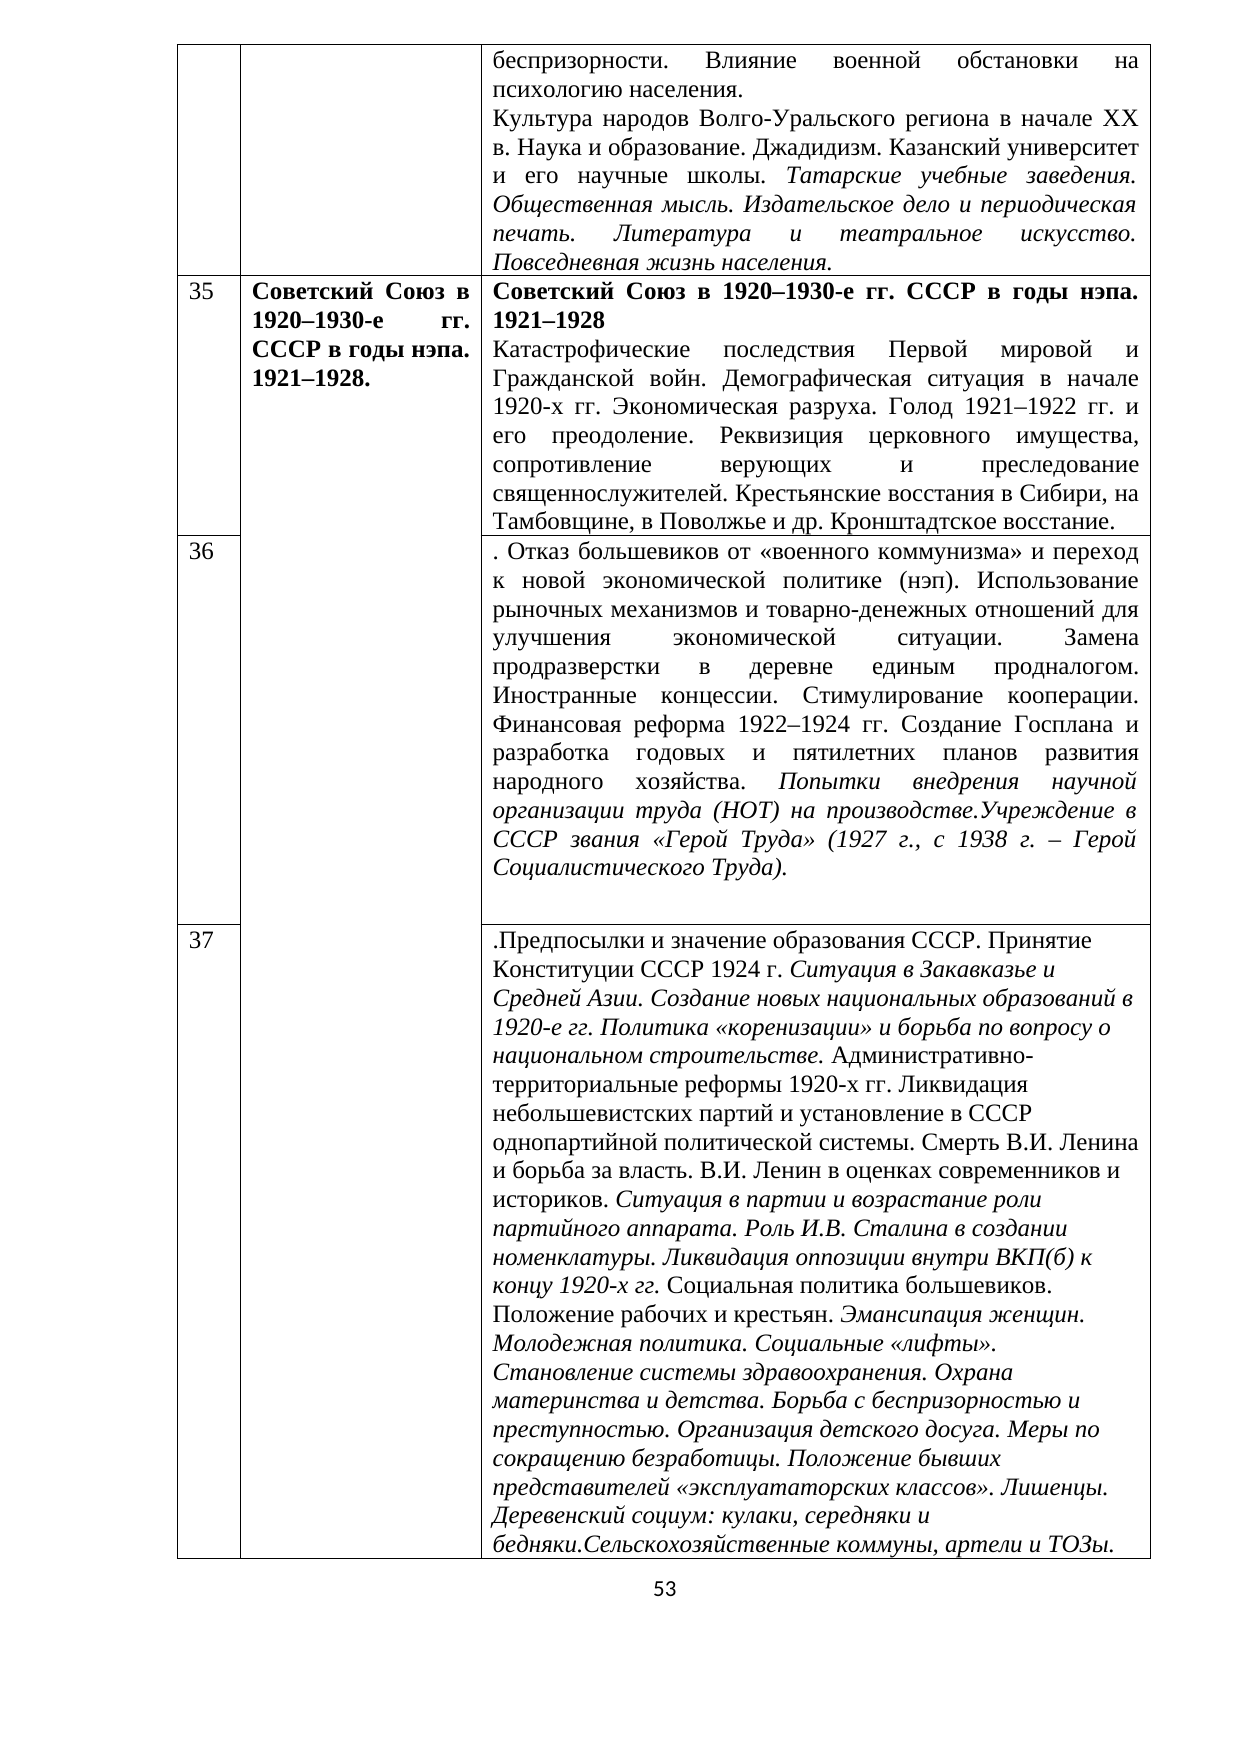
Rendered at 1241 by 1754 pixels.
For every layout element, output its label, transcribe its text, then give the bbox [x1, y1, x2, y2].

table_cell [241, 45, 481, 275]
table_cell . Отказ большевиков от «военного коммунизма» и переход к новой экономической политике (нэп). Использование рыночных механизмов и товарно-денежных отношений для улучшения экономической ситуации. Замена продразверстки в деревне единым продналогом. Иностранные концессии. Стимулирование кооперации. Финансовая реформа 1922–1924 гг. Создание Госплана и разработка годовых и пятилетних планов развития народного хозяйства. Попытки внедрения научной организации труда (НОТ) на производстве.Учреждение в СССР звания «Герой Труда» (1927 г., с 1938 г. – Герой Социалистического Труда). [482, 536, 1150, 924]
table_cell 35 [178, 276, 240, 535]
table_cell 36 [178, 536, 240, 924]
table_cell Советский Союз в 1920–1930-е гг. СССР в годы нэпа. 1921–1928. [241, 276, 481, 1558]
table_cell 34 [178, 45, 240, 275]
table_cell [482, 925, 1150, 1558]
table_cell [482, 45, 1150, 275]
table_cell 37 [178, 925, 240, 1558]
table_cell Советский Союз в 1920–1930-е гг. СССР в годы нэпа. 1921–1928 Катастрофические последствия Первой мировой и Гражданской войн. Демографическая ситуация в начале 1920-х гг. Экономическая разруха. Голод 1921–1922 гг. и его преодоление. Реквизиция церковного имущества, сопротивление верующих и преследование священнослужителей. Крестьянские восстания в Сибири, на Тамбовщине, в Поволжье и др. Кронштадтское восстание. [482, 276, 1150, 535]
